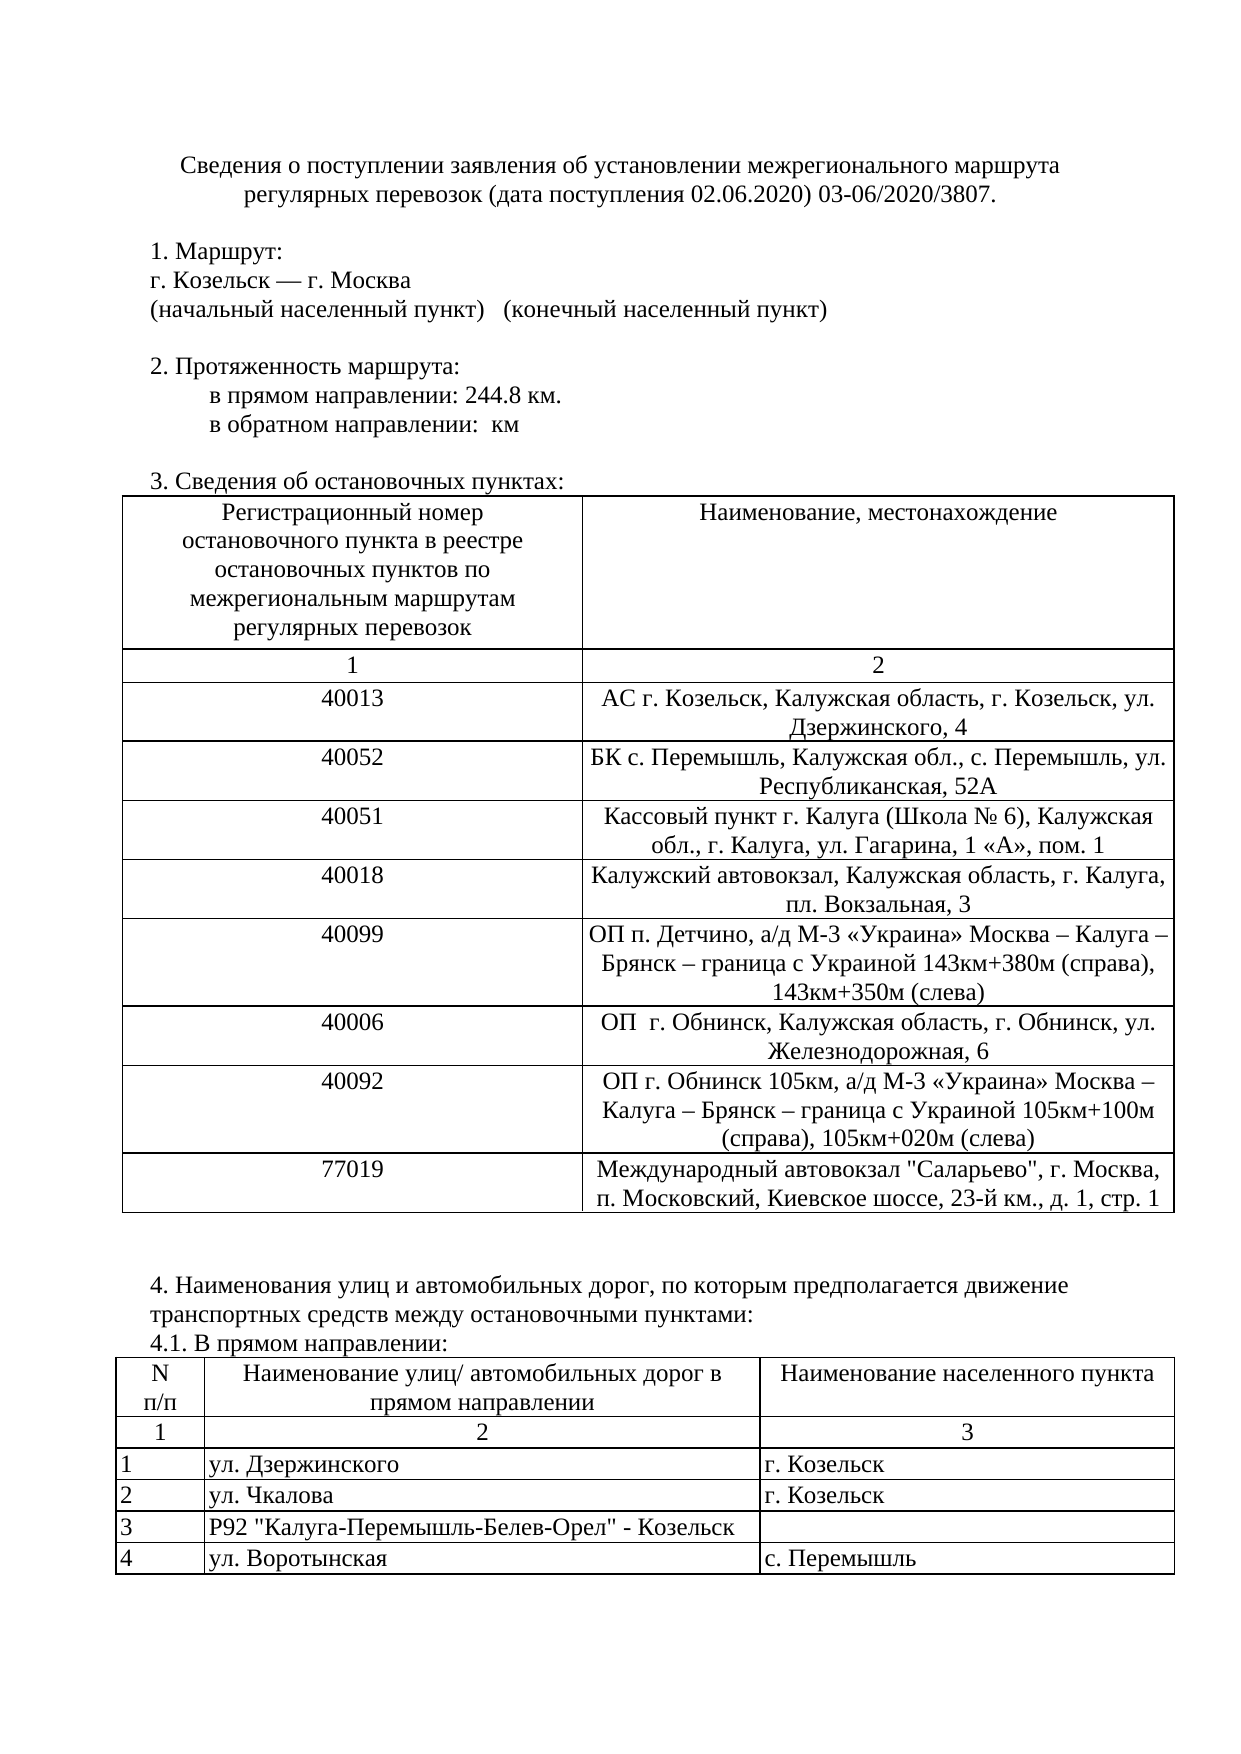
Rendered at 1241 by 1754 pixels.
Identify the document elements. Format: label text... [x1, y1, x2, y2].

table_cell Кассовый пункт г. Калуга (Школа № 6), Калужская обл., г. Калуга, ул. Гагарина, 1 «А», пом. 1 [583, 801, 1173, 858]
text 2. Протяженность маршрута: [150, 351, 1090, 380]
table_cell ул. Чкалова [205, 1480, 759, 1510]
text г. Козельск — г. Москва [150, 265, 1090, 294]
table_cell 3 [117, 1512, 204, 1542]
table_cell 2 [205, 1417, 759, 1447]
table_header Наименование населенного пункта [761, 1358, 1174, 1416]
text в прямом направлении: 244.8 км. [150, 380, 1090, 409]
table_cell 40099 [123, 919, 582, 1005]
table_cell 2 [583, 650, 1173, 681]
table_cell 40051 [123, 801, 582, 858]
table_cell 3 [761, 1417, 1174, 1447]
table_cell ул. Дзержинского [205, 1449, 759, 1479]
table_header Регистрационный номер остановочного пункта в реестре остановочных пунктов по межрегиональным маршрутам регулярных перевозок [123, 497, 582, 648]
table_cell ОП п. Детчино, а/д М-3 «Украина» Москва – Калуга – Брянск – граница с Украиной 143км+380м (справа), 143км+350м (слева) [583, 919, 1173, 1005]
table_cell Международный автовокзал "Саларьево", г. Москва, п. Московский, Киевское шоссе, 23-й км., д. 1, стр. 1 [583, 1154, 1173, 1211]
text 1. Маршрут: [150, 236, 1090, 265]
table_header N п/п [117, 1358, 204, 1416]
text (начальный населенный пункт) (конечный населенный пункт) [150, 294, 1090, 322]
table_cell 1 [117, 1417, 204, 1447]
table_header Наименование улиц/ автомобильных дорог в прямом направлении [205, 1358, 759, 1416]
table_header Наименование, местонахождение [583, 497, 1173, 648]
table_cell БК с. Перемышль, Калужская обл., с. Перемышль, ул. Республиканская, 52А [583, 742, 1173, 799]
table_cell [205, 1512, 759, 1542]
table_cell [761, 1512, 1174, 1542]
table_cell ул. Воротынская [205, 1543, 759, 1573]
table_cell 2 [117, 1480, 204, 1510]
table_cell 4 [117, 1543, 204, 1573]
table_cell 1 [117, 1449, 204, 1479]
text в обратном направлении: км [150, 409, 1090, 437]
table_cell ОП г. Обнинск 105км, а/д М-3 «Украина» Москва – Калуга – Брянск – граница с Украиной 105км+100м (справа), 105км+020м (слева) [583, 1066, 1173, 1152]
table_cell ОП г. Обнинск, Калужская область, г. Обнинск, ул. Железнодорожная, 6 [583, 1007, 1173, 1064]
table_cell 40052 [123, 742, 582, 799]
table_cell 77019 [123, 1154, 582, 1211]
table_cell 40013 [123, 683, 582, 740]
table_cell г. Козельск [761, 1449, 1174, 1479]
text Сведения о поступлении заявления об установлении межрегионального маршрута регулярных перевозок (дата поступления 02.06.2020) 03-06/2020/3807. [150, 150, 1090, 207]
table_cell 40018 [123, 860, 582, 918]
table_cell Калужский автовокзал, Калужская область, г. Калуга, пл. Вокзальная, 3 [583, 860, 1173, 918]
table_cell г. Козельск [761, 1480, 1174, 1510]
table_cell АС г. Козельск, Калужская область, г. Козельск, ул. Дзержинского, 4 [583, 683, 1173, 740]
table_cell 40092 [123, 1066, 582, 1152]
text 4.1. В прямом направлении: [150, 1328, 1090, 1357]
table_cell 1 [123, 650, 582, 681]
table_cell с. Перемышль [761, 1543, 1174, 1573]
table_cell 40006 [123, 1007, 582, 1064]
text 3. Сведения об остановочных пунктах: [150, 466, 1090, 495]
text 4. Наименования улиц и автомобильных дорог, по которым предполагается движение транспортных средств между остановочными пунктами: [150, 1270, 1090, 1328]
